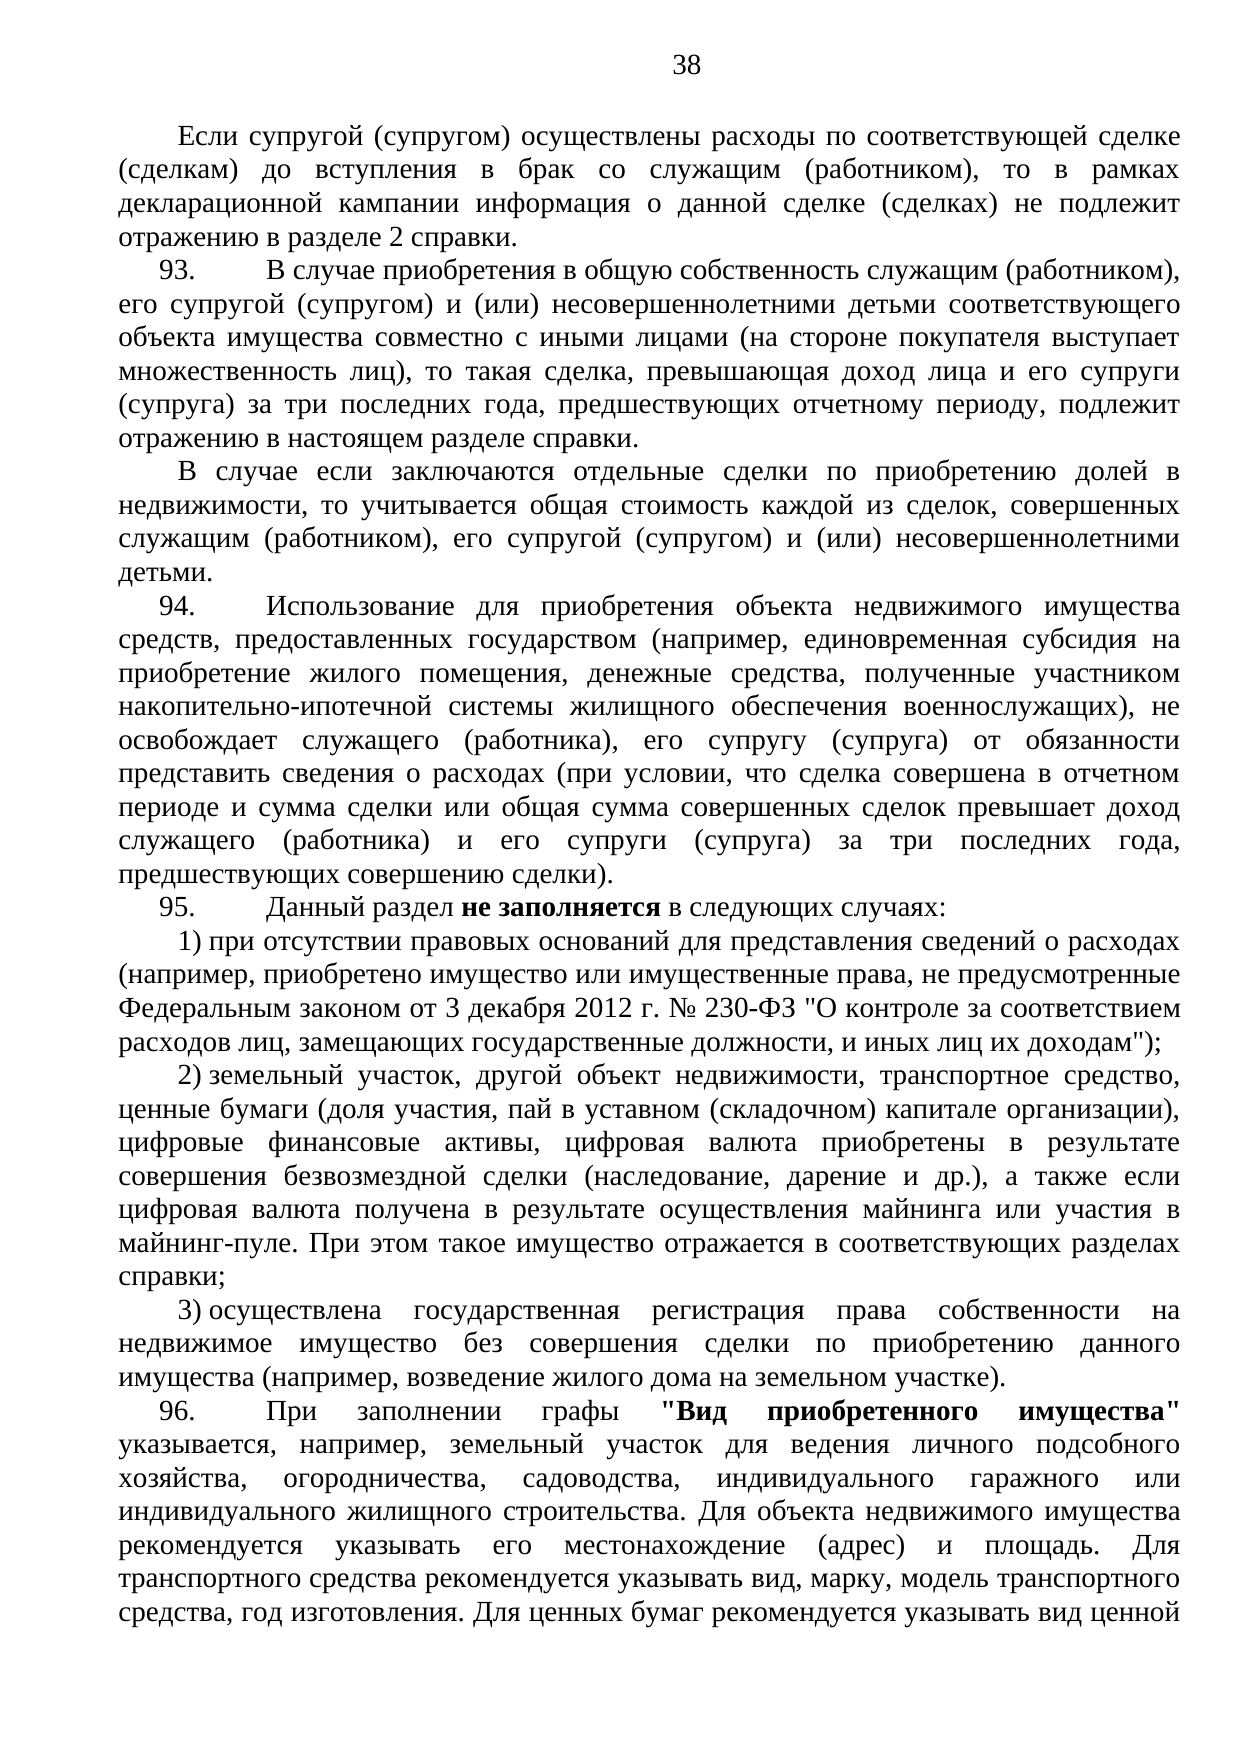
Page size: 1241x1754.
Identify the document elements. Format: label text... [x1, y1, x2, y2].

text 3) осуществлена государственная регистрация права собственности на недвижимое имущество без совершения сделки по приобретению данного имущества (например, возведение жилого дома на земельном участке). [118, 1292, 1181, 1393]
list Данный раздел не заполняется в следующих случаях: [118, 889, 1181, 923]
list Использование для приобретения объекта недвижимого имущества средств, предоставленных государством (например, единовременная субсидия на приобретение жилого помещения, денежные средства, полученные участником накопительно-ипотечной системы жилищного обеспечения военнослужащих), не освобождает служащего (работника), его супругу (супруга) от обязанности представить сведения о расходах (при условии, что сделка совершена в отчетном периоде и сумма сделки или общая сумма совершенных сделок превышает доход служащего (работника) и его супруги (супруга) за три последних года, предшествующих совершению сделки). [118, 588, 1181, 889]
list 1) при отсутствии правовых оснований для представления сведений о расходах (например, приобретено имущество или имущественные права, не предусмотренные Федеральным законом от 3 декабря 2012 г. № 230-ФЗ "О контроле за соответствием расходов лиц, замещающих государственные должности, и иных лиц их доходам"); [118, 923, 1181, 1057]
list В случае если заключаются отдельные сделки по приобретению долей в недвижимости, то учитывается общая стоимость каждой из сделок, совершенных служащим (работником), его супругой (супругом) и (или) несовершеннолетними детьми. [118, 453, 1181, 588]
list В случае приобретения в общую собственность служащим (работником), его супругой (супругом) и (или) несовершеннолетними детьми соответствующего объекта имущества совместно с иными лицами (на стороне покупателя выступает множественность лиц), то такая сделка, превышающая доход лица и его супруги (супруга) за три последних года, предшествующих отчетному периоду, подлежит отражению в настоящем разделе справки. [118, 252, 1181, 453]
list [118, 1393, 1181, 1627]
list Если супругой (супругом) осуществлены расходы по соответствующей сделке (сделкам) до вступления в брак со служащим (работником), то в рамках декларационной кампании информация о данной сделке (сделках) не подлежит отражению в разделе 2 справки. [118, 118, 1181, 252]
text 2) земельный участок, другой объект недвижимости, транспортное средство, ценные бумаги (доля участия, пай в уставном (складочном) капитале организации), цифровые финансовые активы, цифровая валюта приобретены в результате совершения безвозмездной сделки (наследование, дарение и др.), а также если цифровая валюта получена в результате осуществления майнинга или участия в майнинг-пуле. При этом такое имущество отражается в соответствующих разделах справки; [118, 1057, 1181, 1292]
